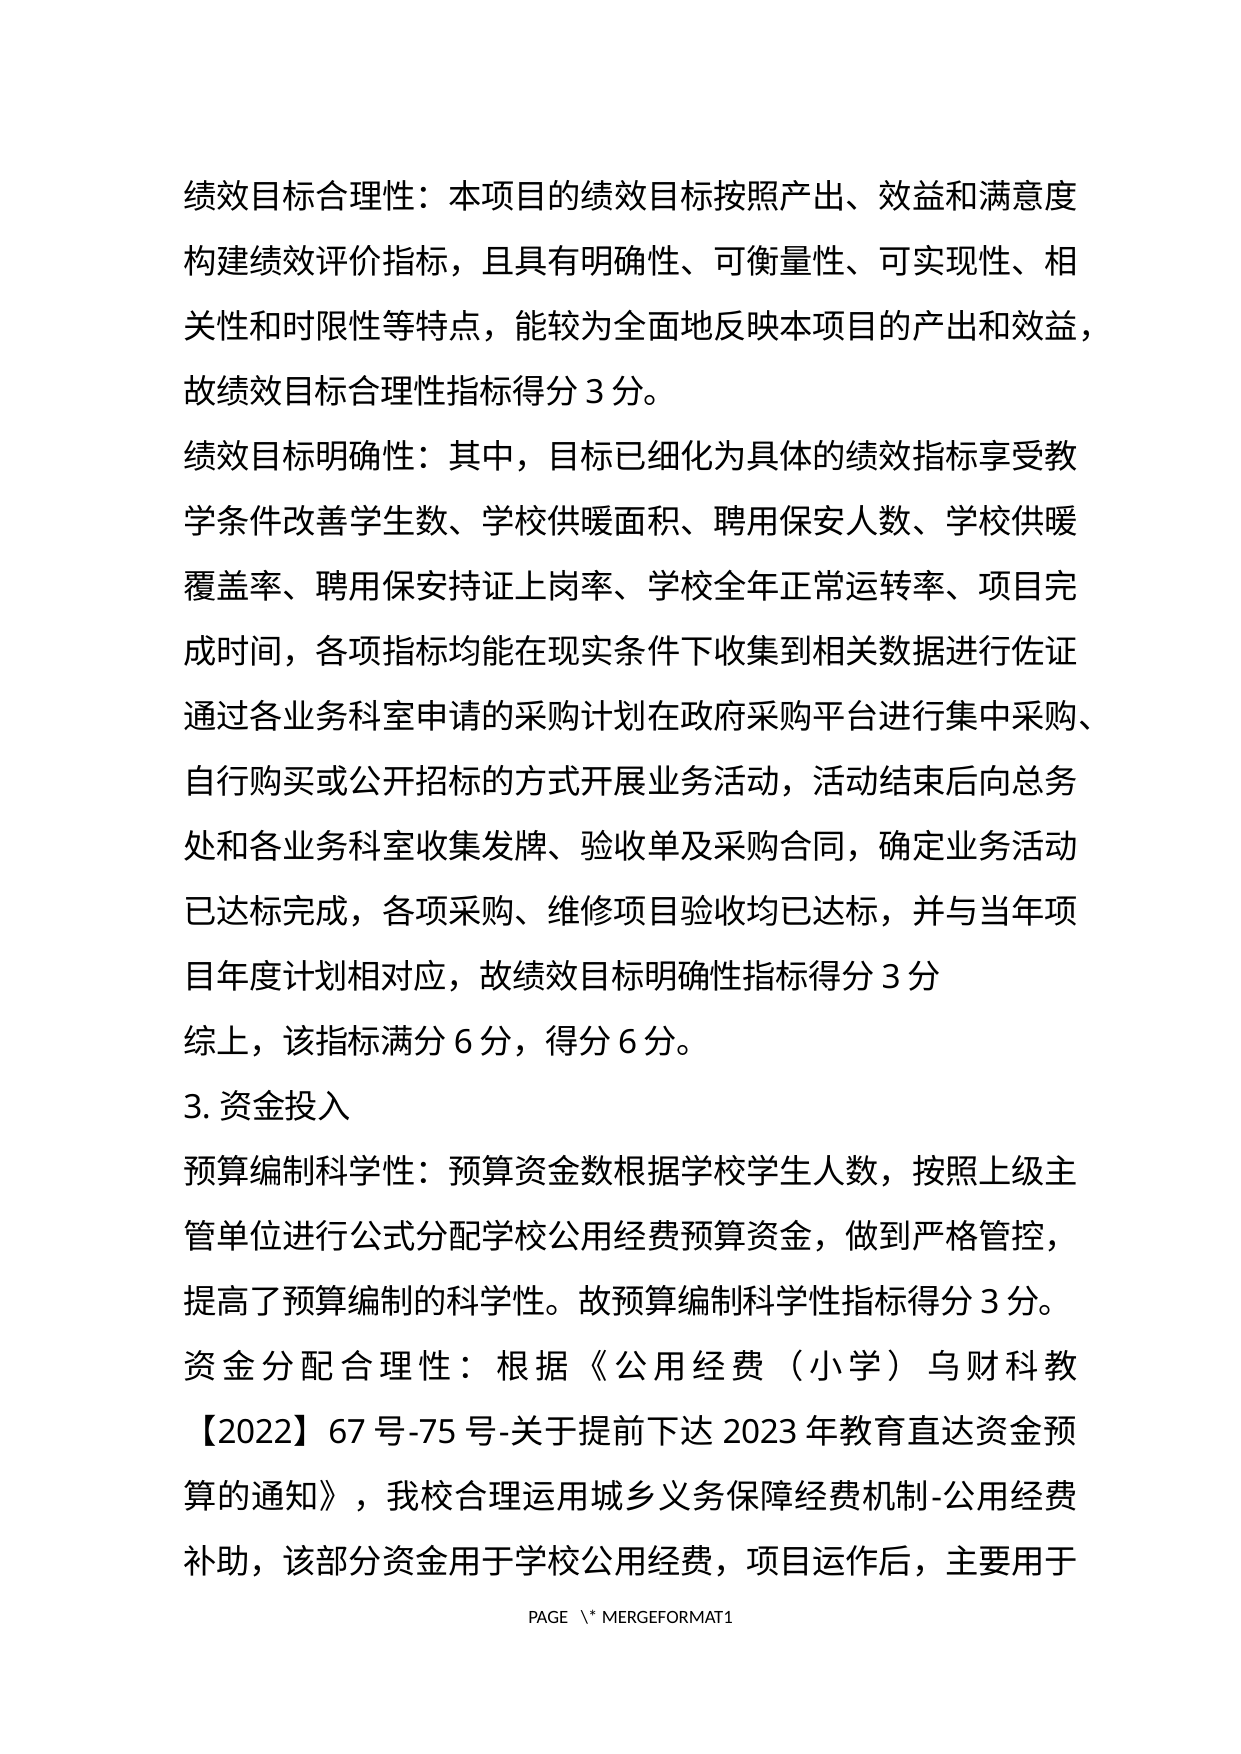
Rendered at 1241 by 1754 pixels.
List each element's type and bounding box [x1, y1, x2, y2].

text [183, 162, 1078, 1592]
